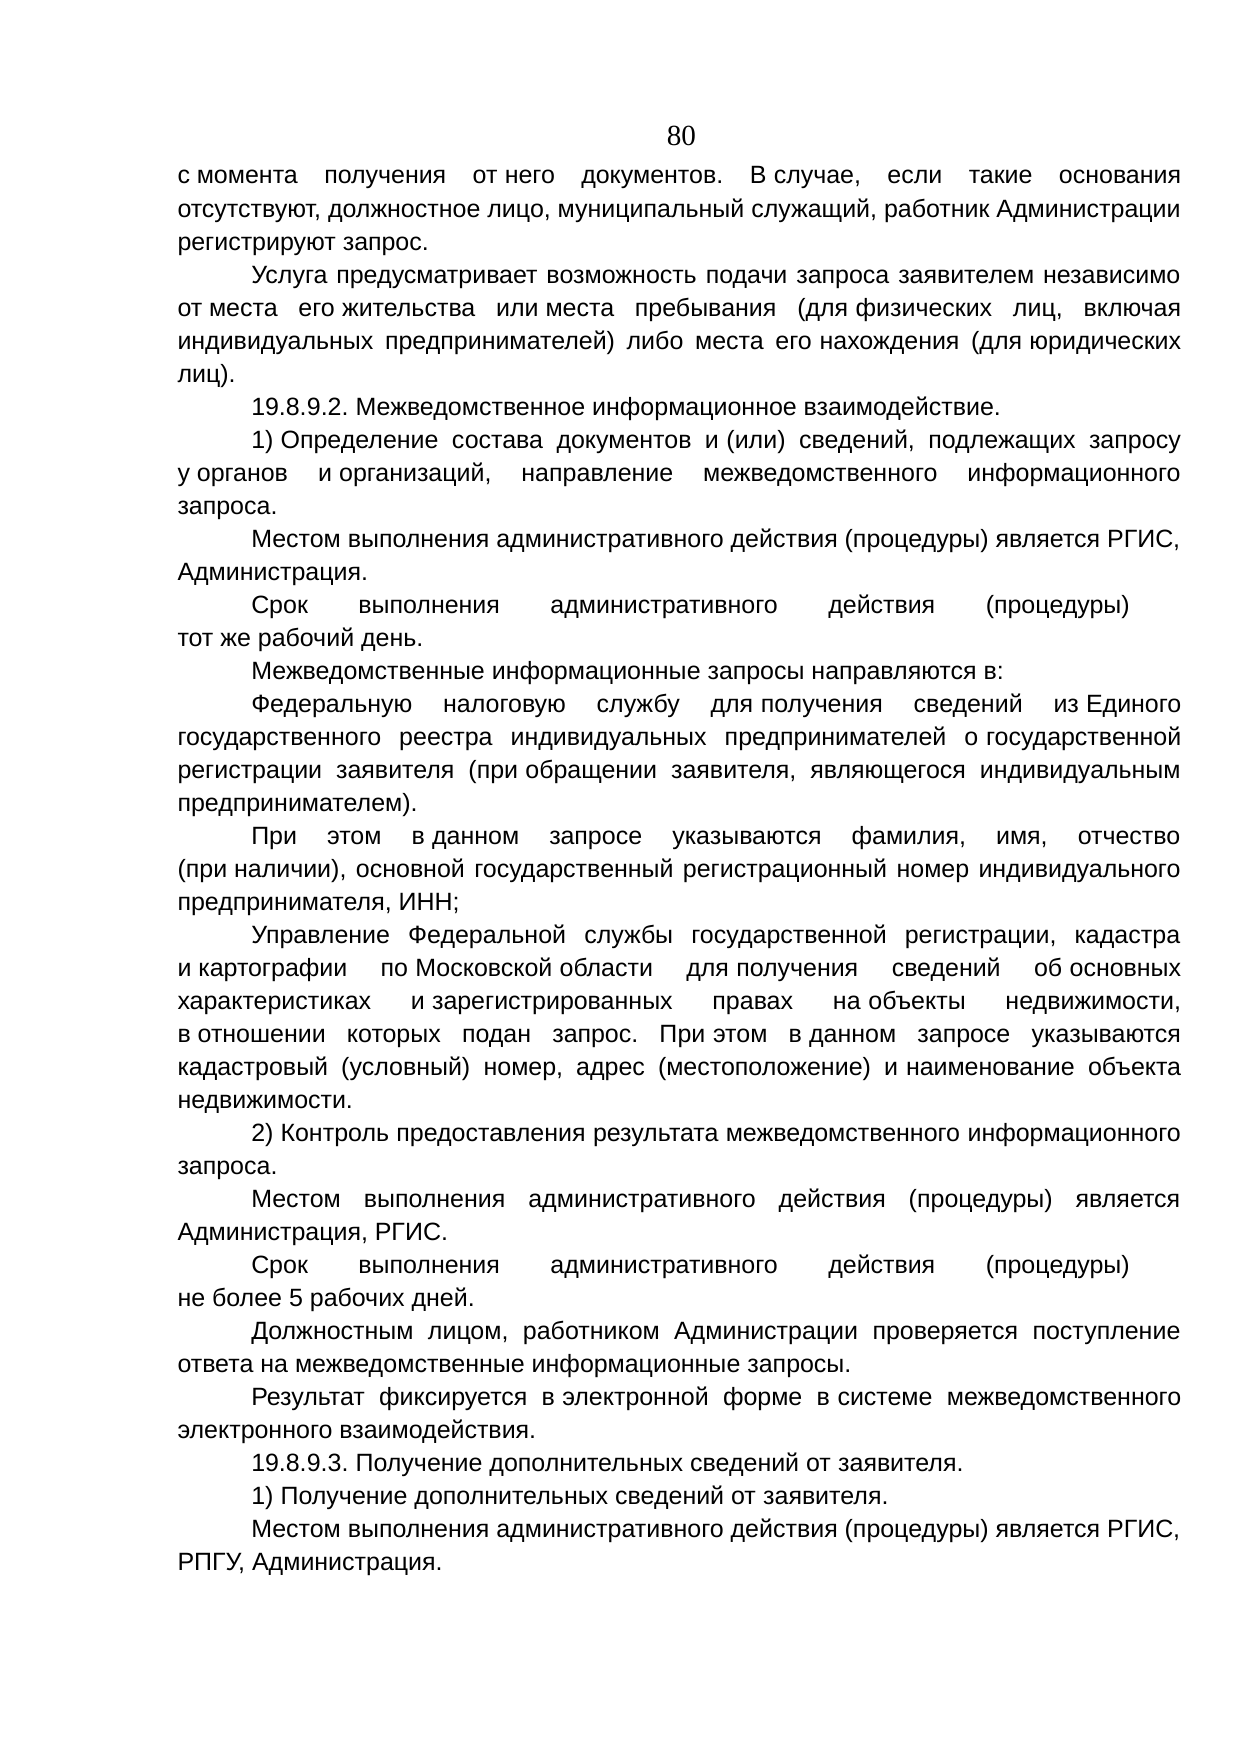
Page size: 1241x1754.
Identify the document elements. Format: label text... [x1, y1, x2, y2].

text Должностным лицом, работником Администрации проверяется поступление ответа на межведомственные информационные запросы. [177, 1316, 1181, 1378]
text Местом выполнения административного действия (процедуры) является РГИС, Администрация. [177, 524, 1181, 586]
text При этом в данном запросе указываются фамилия, имя, отчество (при наличии), основной государственный регистрационный номер индивидуального предпринимателя, ИНН; [177, 821, 1181, 916]
text 19.8.9.3. Получение дополнительных сведений от заявителя. [177, 1448, 1181, 1477]
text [177, 161, 1181, 255]
text 2) Контроль предоставления результата межведомственного информационного запроса. [177, 1118, 1181, 1180]
text Результат фиксируется в электронной форме в системе межведомственного электронного взаимодействия. [177, 1382, 1181, 1444]
text Управление Федеральной службы государственной регистрации, кадастра и картографии по Московской области для получения сведений об основных характеристиках и зарегистрированных правах на объекты недвижимости, в отношении которых подан запрос. При этом в данном запросе указываются кадастровый (условный) номер, адрес (местоположение) и наименование объекта недвижимости. [177, 920, 1181, 1114]
text Срок выполнения административного действия (процедуры) тот же рабочий день. [177, 590, 1181, 652]
text Межведомственные информационные запросы направляются в: [177, 656, 1181, 684]
text Срок выполнения административного действия (процедуры) не более 5 рабочих дней. [177, 1250, 1181, 1312]
text Местом выполнения административного действия (процедуры) является Администрация, РГИС. [177, 1184, 1181, 1246]
text Услуга предусматривает возможность подачи запроса заявителем независимо от места его жительства или места пребывания (для физических лиц, включая индивидуальных предпринимателей) либо места его нахождения (для юридических лиц). [177, 259, 1181, 387]
text Федеральную налоговую службу для получения сведений из Единого государственного реестра индивидуальных предпринимателей о государственной регистрации заявителя (при обращении заявителя, являющегося индивидуальным предпринимателем). [177, 689, 1181, 817]
text Местом выполнения административного действия (процедуры) является РГИС, РПГУ, Администрация. [177, 1514, 1181, 1576]
text 19.8.9.2. Межведомственное информационное взаимодействие. [177, 392, 1181, 420]
text 1) Получение дополнительных сведений от заявителя. [177, 1481, 1181, 1510]
text 1) Определение состава документов и (или) сведений, подлежащих запросу у органов и организаций, направление межведомственного информационного запроса. [177, 425, 1181, 519]
